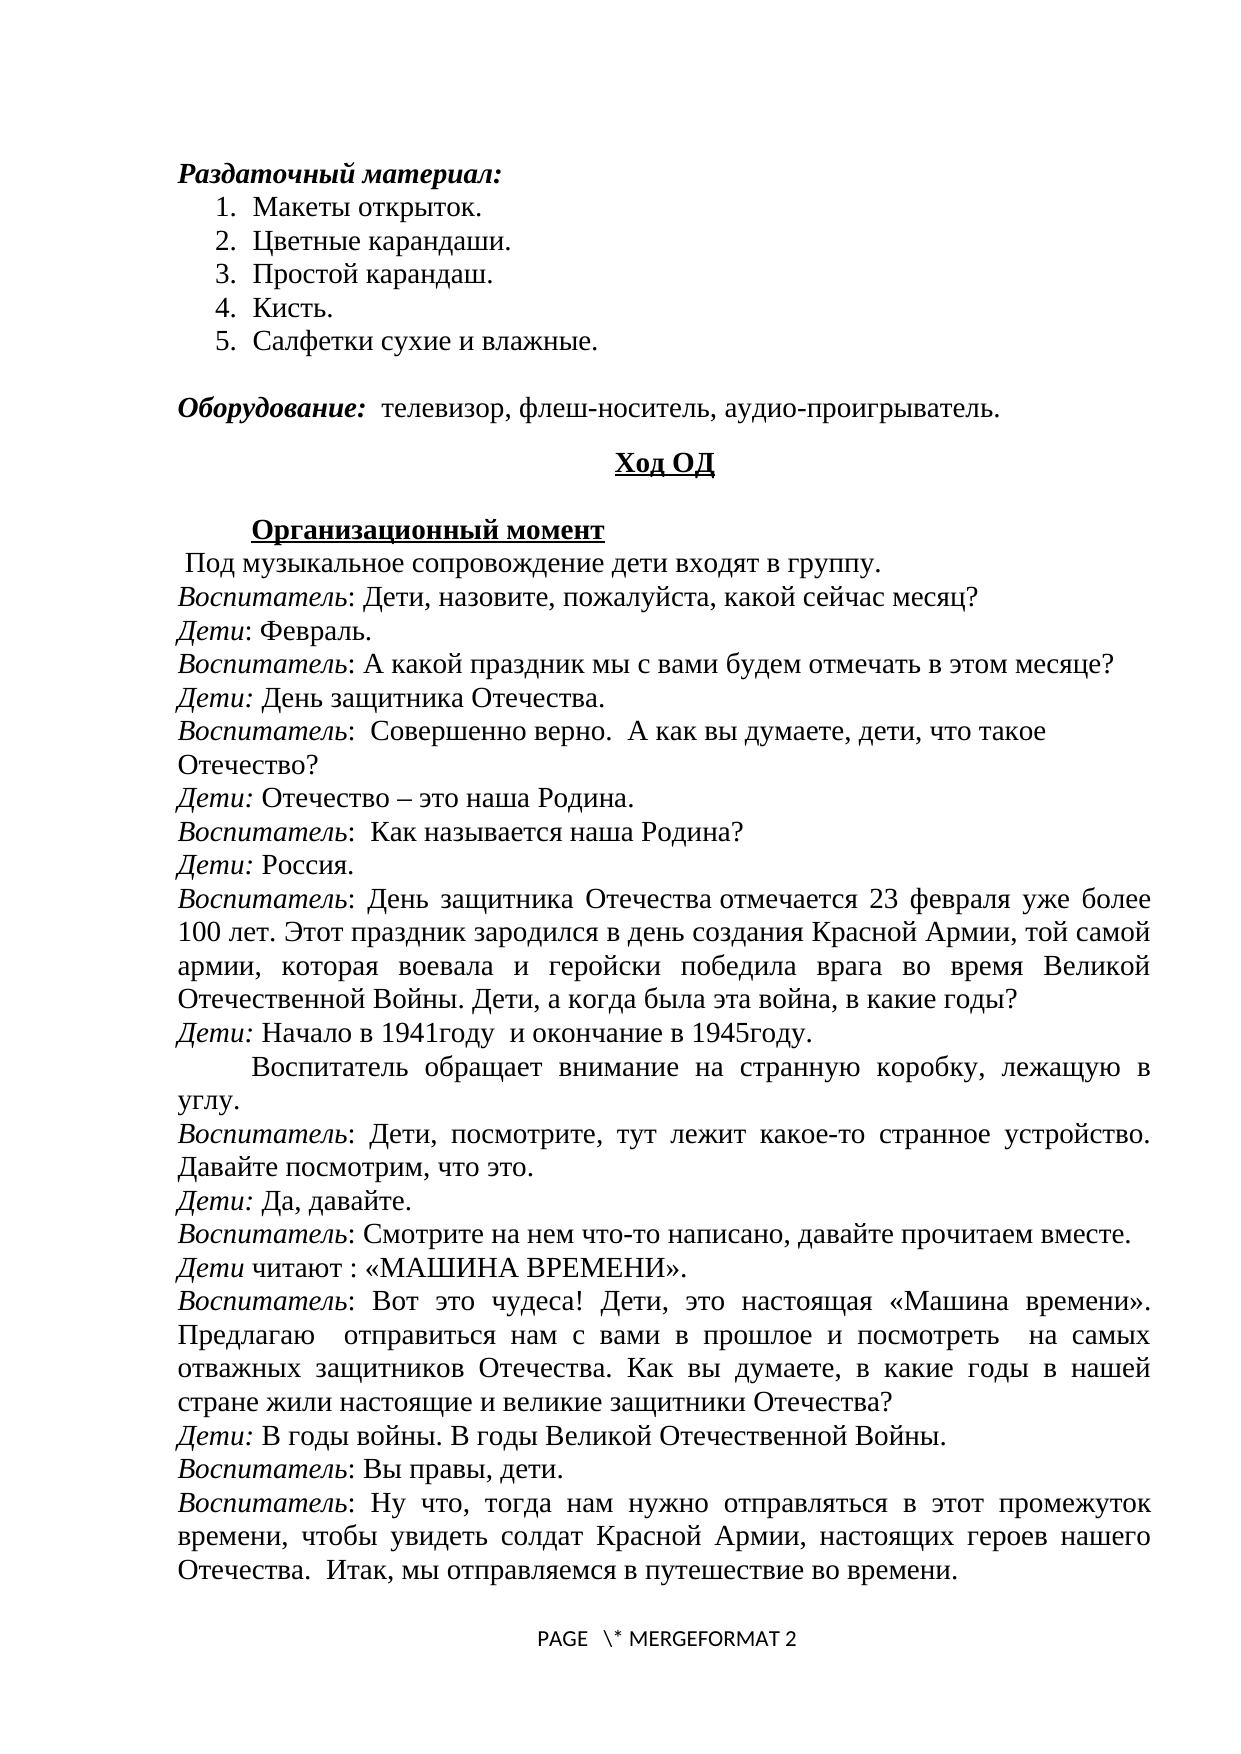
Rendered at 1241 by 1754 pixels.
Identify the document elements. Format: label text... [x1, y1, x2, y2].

list Салфетки сухие и влажные. [215, 323, 1152, 357]
text Дети: В годы войны. В годы Великой Отечественной Войны. [177, 1418, 1152, 1451]
text Воспитатель: Смотрите на нем что-то написано, давайте прочитаем вместе. [177, 1216, 1152, 1250]
text Под музыкальное сопровождение дети входят в группу. Воспитатель: Дети, назовите, пожалуйста, какой сейчас месяц? [177, 546, 1152, 613]
text Воспитатель: Вот это чудеса! Дети, это настоящая «Машина времени». Предлагаю отправиться нам с вами в прошлое и посмотреть на самых отважных защитников Отечества. Как вы думаете, в какие годы в нашей стране жили настоящие и великие защитники Отечества? [177, 1283, 1152, 1418]
list Цветные карандаши. [215, 223, 1152, 256]
text Воспитатель: Ну что, тогда нам нужно отправляться в этот промежуток времени, чтобы увидеть солдат Красной Армии, настоящих героев нашего Отечества. Итак, мы отправляемся в путешествие во времени. [177, 1485, 1152, 1585]
text Воспитатель: Дети, посмотрите, тут лежит какое-то странное устройство. Давайте посмотрим, что это. [177, 1116, 1152, 1183]
text Ход ОД [177, 445, 1152, 478]
text Воспитатель: Совершенно верно. А как вы думаете, дети, что такое Отечество? [177, 713, 1152, 780]
text Дети: Отечество – это наша Родина. Воспитатель: Как называется наша Родина? Дети: Россия. [177, 780, 1152, 881]
text Дети читают : «МАШИНА ВРЕМЕНИ». [177, 1250, 1152, 1283]
text Дети: Да, давайте. [177, 1183, 1152, 1216]
text Воспитатель: Вы правы, дети. [177, 1451, 1152, 1485]
text Дети: Начало в 1941году и окончание в 1945году. [177, 1015, 1152, 1049]
list Простой карандаш. [215, 256, 1152, 290]
list Макеты открыток. [215, 189, 1152, 223]
text Воспитатель обращает внимание на странную коробку, лежащую в углу. [177, 1049, 1152, 1116]
text Дети: Февраль. [177, 613, 1152, 646]
list Раздаточный материал: [177, 156, 1152, 189]
list Кисть. [215, 290, 1152, 323]
text Воспитатель: А какой праздник мы с вами будем отмечать в этом месяце? [177, 646, 1152, 680]
text Воспитатель: День защитника Отечества отмечается 23 февраля уже более 100 лет. Этот праздник зародился в день создания Красной Армии, той самой армии, которая воевала и геройски победила врага во время Великой Отечественной Войны. Дети, а когда была эта война, в какие годы? [177, 881, 1152, 1015]
text Оборудование: телевизор, флеш-носитель, аудио-проигрыватель. [177, 391, 1152, 424]
text Организационный момент [177, 512, 1152, 546]
text Дети: День защитника Отечества. [177, 680, 1152, 713]
